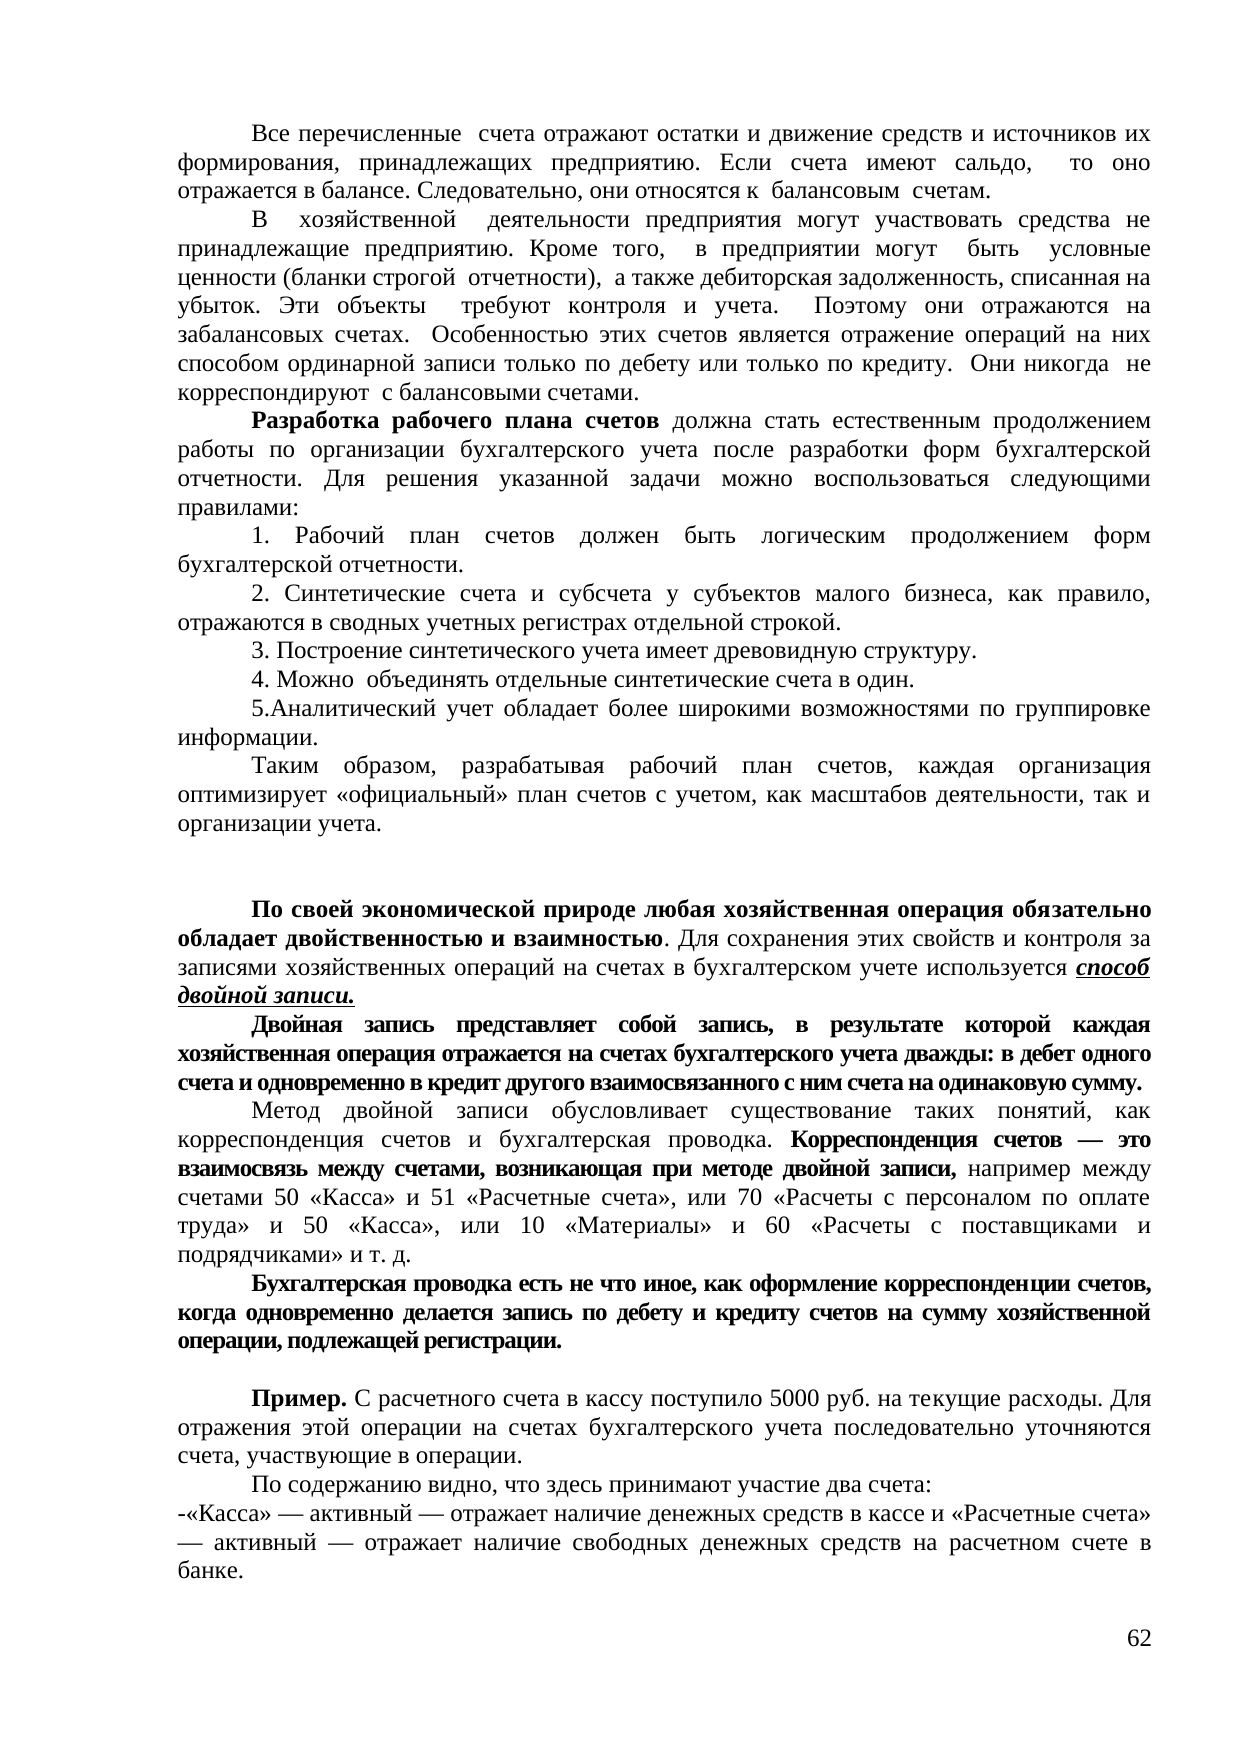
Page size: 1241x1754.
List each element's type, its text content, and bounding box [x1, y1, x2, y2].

text Все перечисленные счета отражают остатки и движение средств и источников их формирования, принадлежащих предприятию. Если счета имеют сальдо, то оно отражается в балансе. Следовательно, они относятся к балансовым счетам. [177, 118, 1152, 204]
text Метод двойной записи обусловливает существование таких понятий, как корреспонденция счетов и бухгалтерская проводка. Корреспонденция счетов — это взаимосвязь между счетами, возникающая при методе двойной записи, например между счетами 50 «Касса» и 51 «Расчетные счета», или 70 «Расчеты с персоналом по оплате труда» и 50 «Касса», или 10 «Материалы» и 60 «Расчеты с поставщиками и подрядчиками» и т. д. [177, 1096, 1152, 1268]
text В хозяйственной деятельности предприятия могут участвовать средства не принадлежащие предприятию. Кроме того, в предприятии могут быть условные ценности (бланки строгой отчетности), а также дебиторская задолженность, списанная на убыток. Эти объекты требуют контроля и учета. Поэтому они отражаются на забалансовых счетах. Особенностью этих счетов является отражение операций на них способом ординарной записи только по дебету или только по кредиту. Они никогда не корреспондируют с балансовыми счетами. [177, 204, 1152, 406]
text Бухгалтерская проводка есть не что иное, как оформление корреспонденции счетов, когда одновременно делается запись по дебету и кредиту счетов на сумму хозяйственной операции, подлежащей регистрации. [177, 1268, 1152, 1354]
text 3. Построение синтетического учета имеет древовидную структуру. [177, 636, 1152, 664]
text Таким образом, разрабатывая рабочий план счетов, каждая организация оптимизирует «официальный» план счетов с учетом, как масштабов деятельности, так и организации учета. [177, 751, 1152, 837]
text 4. Можно объединять отдельные синтетические счета в один. [177, 664, 1152, 693]
text Пример. С расчетного счета в кассу поступило 5000 руб. на текущие расходы. Для отражения этой операции на счетах бухгалтерского учета последовательно уточняются счета, участвующие в операции. [177, 1383, 1152, 1469]
text -«Касса» — активный — отражает наличие денежных средств в кассе и «Расчетные счета» — активный — отражает наличие свободных денежных средств на расчетном счете в банке. [177, 1498, 1152, 1584]
text Разработка рабочего плана счетов должна стать естественным продолжением работы по организации бухгалтерского учета после разработки форм бухгалтерской отчетности. Для решения указанной задачи можно воспользоваться следующими правилами: [177, 406, 1152, 521]
text 5.Аналитический учет обладает более широкими возможностями по группировке информации. [177, 693, 1152, 751]
text 2. Синтетические счета и субсчета у субъектов малого бизнеса, как правило, отражаются в сводных учетных регистрах отдельной строкой. [177, 578, 1152, 636]
text По содержанию видно, что здесь принимают участие два счета: [177, 1469, 1152, 1498]
text По своей экономической природе любая хозяйственная операция обязательно обладает двойственностью и взаимностью. Для сохранения этих свойств и контроля за записями хозяйственных операций на счетах в бухгалтерском учете используется способ двойной записи. [177, 894, 1152, 1009]
text Двойная запись представляет собой запись, в результате которой каждая хозяйственная операция отражается на счетах бухгалтерского учета дважды: в дебет одного счета и одновременно в кредит другого взаимосвязанного с ним счета на одинаковую сумму. [177, 1009, 1152, 1096]
text 1. Рабочий план счетов должен быть логическим продолжением форм бухгалтерской отчетности. [177, 521, 1152, 578]
